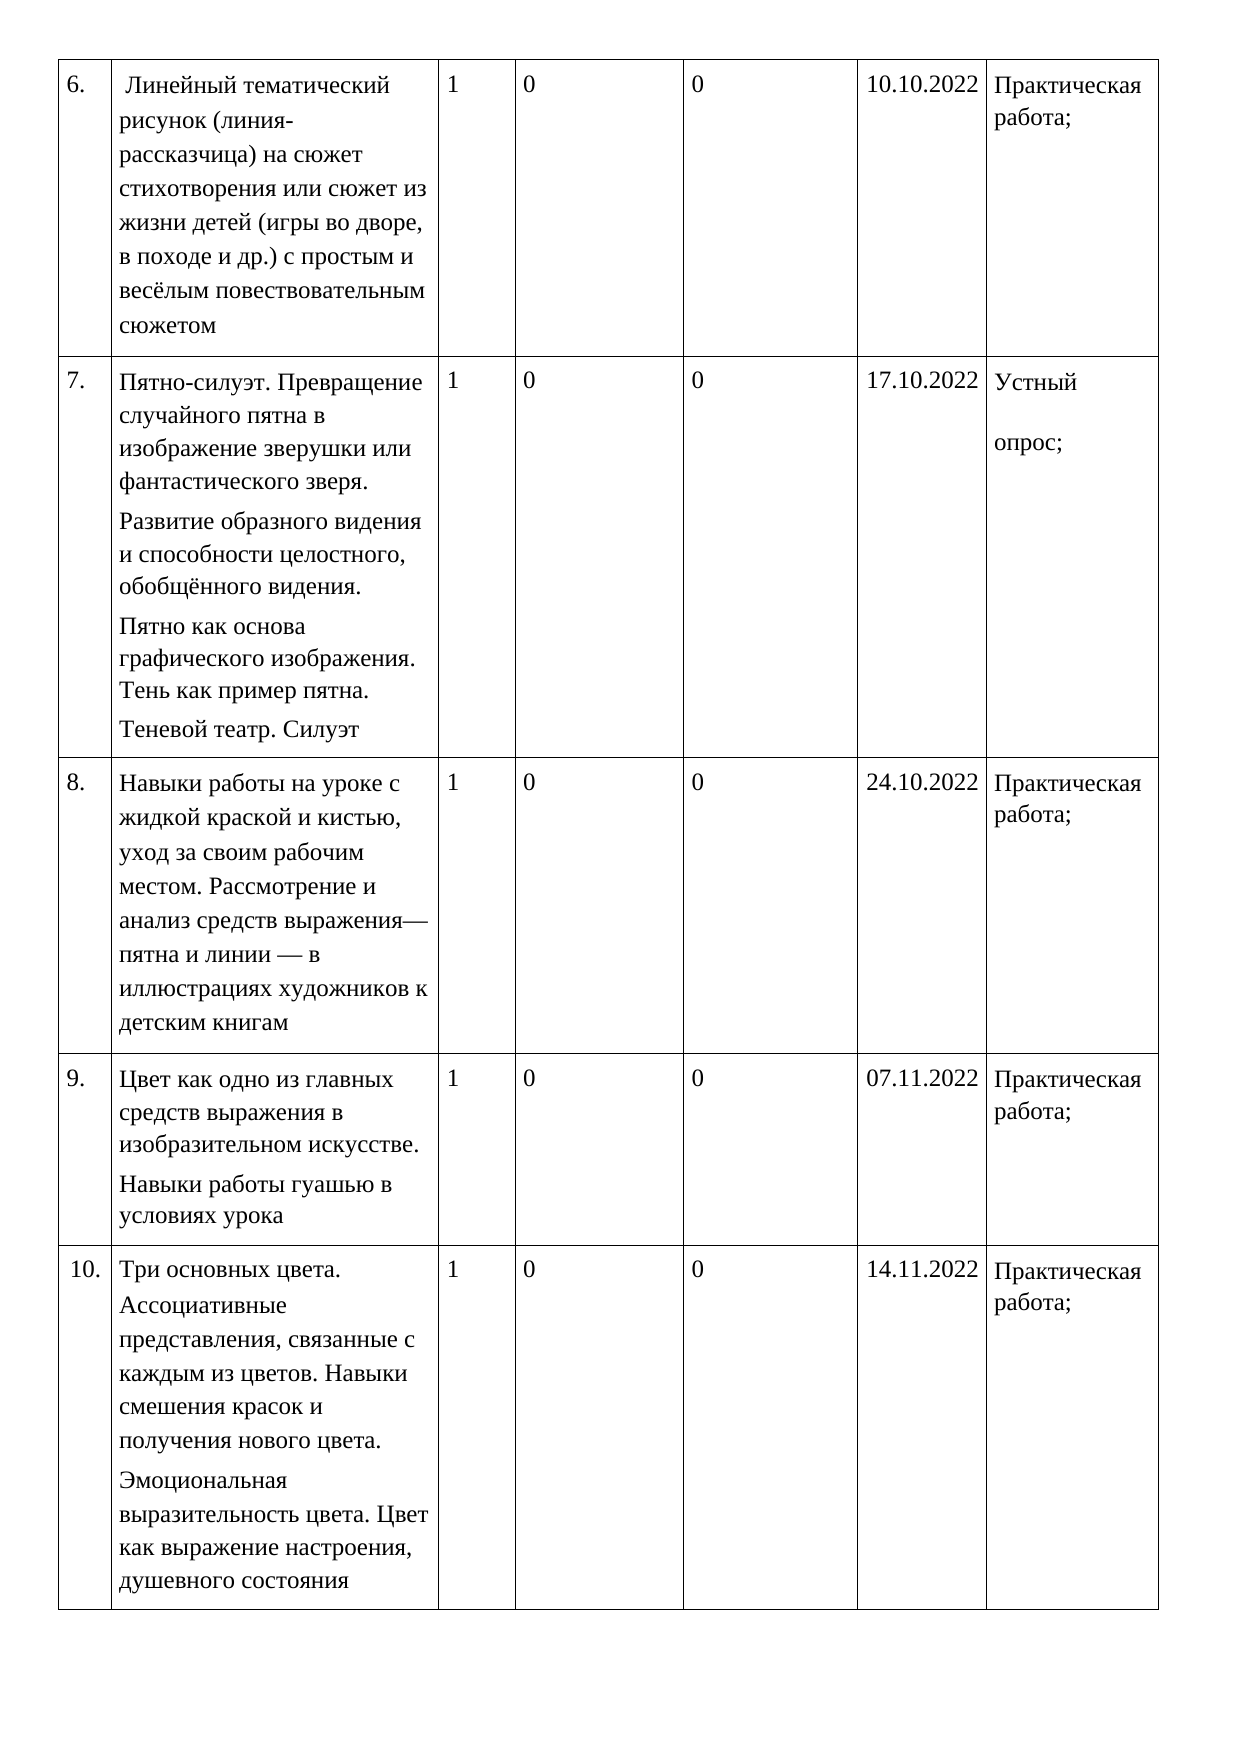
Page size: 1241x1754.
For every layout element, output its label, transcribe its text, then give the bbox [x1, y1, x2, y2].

table_cell Навыки работы на уроке с жидкой краской и кистью, уход за своим рабочим местом. Рассмотрение и анализ средств выражения— пятна и линии — в иллюстрациях художников к детским книгам [112, 758, 438, 1053]
table_cell Три основных цвета. Ассоциативные представления, связанные с каждым из цветов. Навыки смешения красок и получения нового цвета. Эмоциональная выразительность цвета. Цвет как выражение настроения, душевного состояния [112, 1246, 438, 1609]
table_cell Практическая работа; [987, 1246, 1158, 1609]
table_cell 9. [59, 1054, 111, 1245]
table_cell 07.11.2022 [858, 1054, 986, 1245]
table_header Практическая работа; [987, 60, 1158, 356]
table_cell 1 [439, 1054, 515, 1245]
table_cell Устный опрос; [987, 357, 1158, 757]
table_cell 0 [684, 758, 857, 1053]
table_cell 0 [516, 357, 683, 757]
table_cell Цвет как одно из главных средств выражения в изобразительном искусстве. Навыки работы гуашью в условиях урока [112, 1054, 438, 1245]
table_cell 14.11.2022 [858, 1246, 986, 1609]
table_cell 8. [59, 758, 111, 1053]
table_cell 0 [516, 1054, 683, 1245]
table_header 1 [439, 60, 515, 356]
table_header 10.10.2022 [858, 60, 986, 356]
table_cell 17.10.2022 [858, 357, 986, 757]
table_cell Практическая работа; [987, 1054, 1158, 1245]
table_cell 0 [684, 1054, 857, 1245]
table_header 0 [684, 60, 857, 356]
table_cell 0 [684, 1246, 857, 1609]
table_cell 0 [516, 1246, 683, 1609]
table_cell 7. [59, 357, 111, 757]
table_cell 1 [439, 1246, 515, 1609]
table_cell 24.10.2022 [858, 758, 986, 1053]
table_header Линейный тематический рисунок (линия- рассказчица) на сюжет стихотворения или сюжет из жизни детей (игры во дворе, в походе и др.) с простым и весёлым повествовательным сюжетом [112, 60, 438, 356]
table_cell Пятно-силуэт. Превращение случайного пятна в изображение зверушки или фантастического зверя. Развитие образного видения и способности целостного, обобщённого видения. Пятно как основа графического изображения. Тень как пример пятна. Теневой театр. Силуэт [112, 357, 438, 757]
table_cell 1 [439, 357, 515, 757]
table_header 0 [516, 60, 683, 356]
table_cell 0 [684, 357, 857, 757]
table_header 6. [59, 60, 111, 356]
table_cell 1 [439, 758, 515, 1053]
table_cell 0 [516, 758, 683, 1053]
table_cell 10. [59, 1246, 111, 1609]
table_cell Практическая работа; [987, 758, 1158, 1053]
